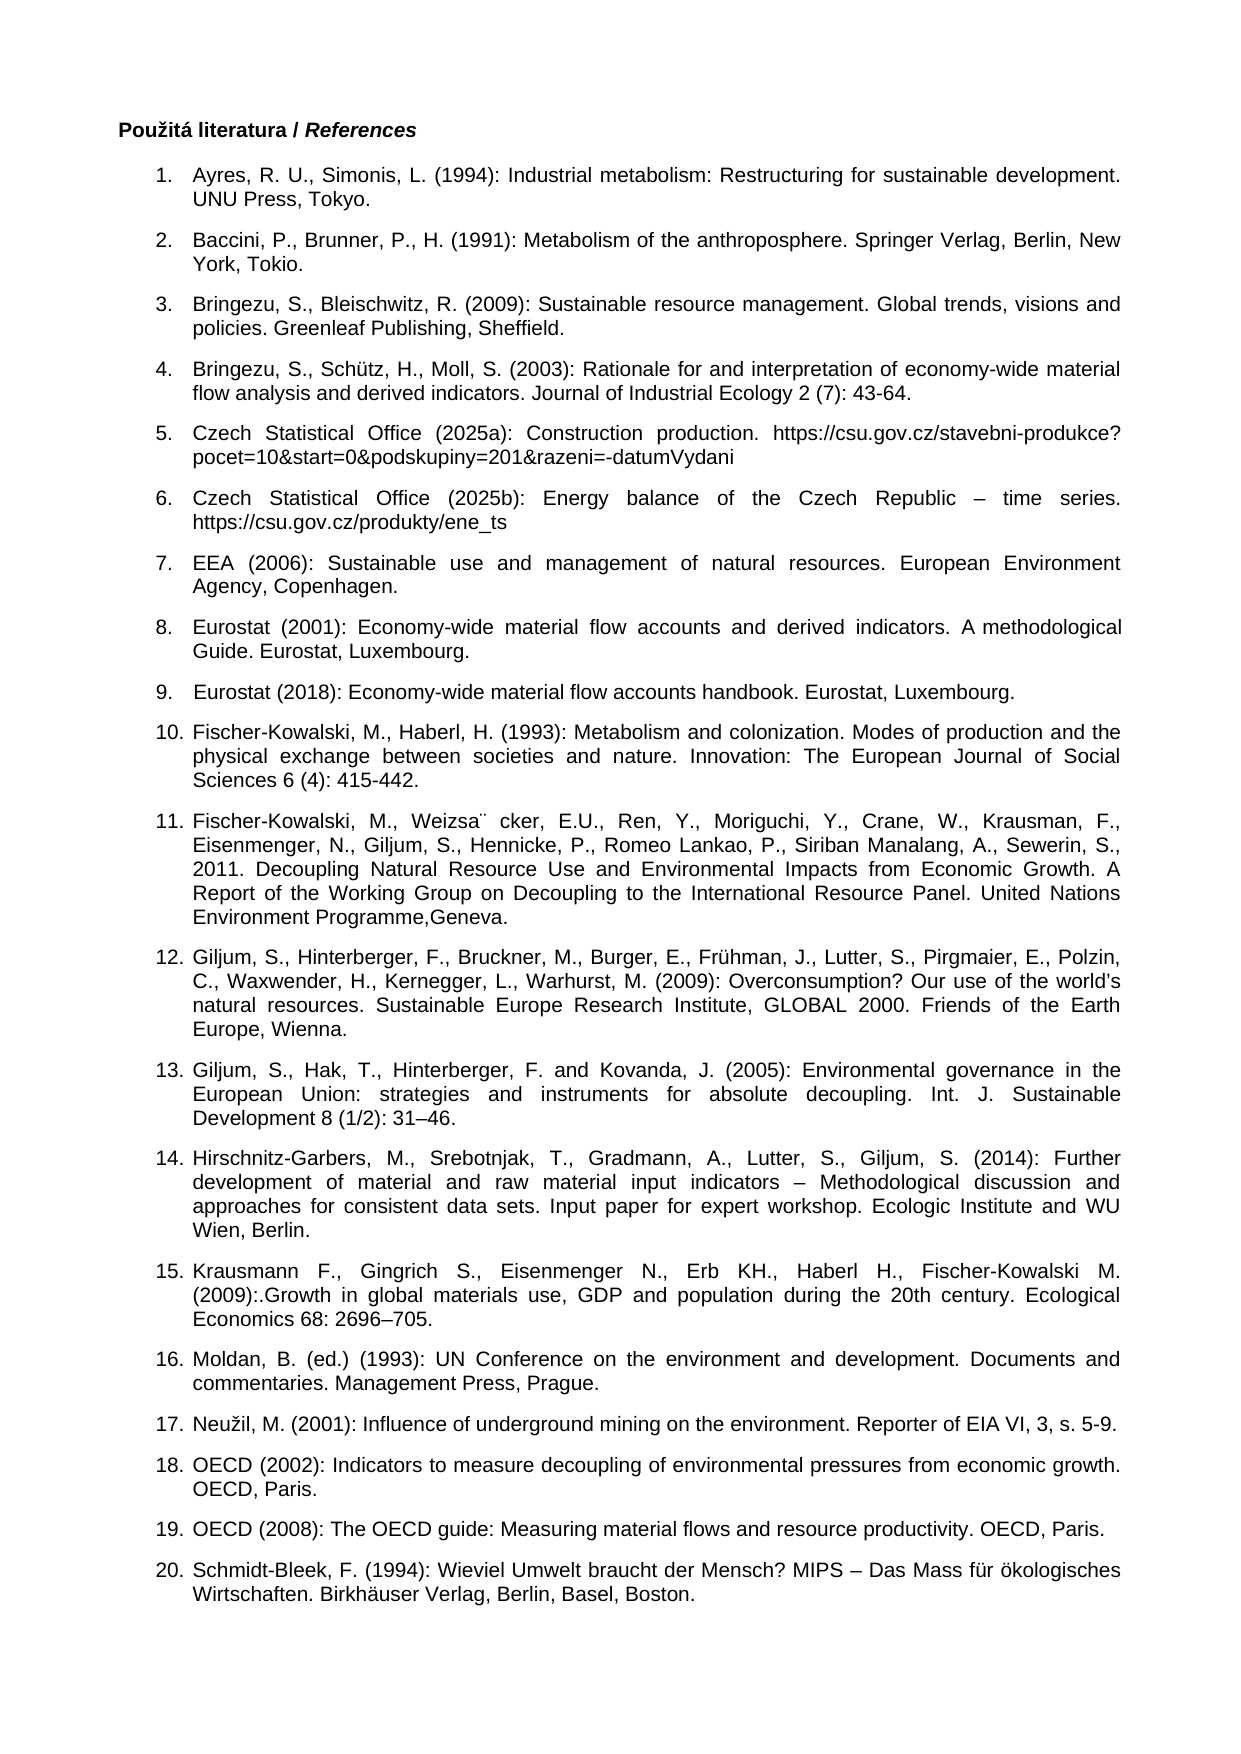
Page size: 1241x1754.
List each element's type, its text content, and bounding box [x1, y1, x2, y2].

list Czech Statistical Office (2025b): Energy balance of the Czech Republic – time series. https://csu.gov.cz/produkty/ene_ts [155, 486, 1122, 534]
list Krausmann F., Gingrich S., Eisenmenger N., Erb KH., Haberl H., Fischer-Kowalski M. (2009):.Growth in global materials use, GDP and population during the 20th century. Ecological Economics 68: 2696–705. [155, 1259, 1122, 1331]
list Moldan, B. (ed.) (1993): UN Conference on the environment and development. Documents and commentaries. Management Press, Prague. [155, 1347, 1122, 1395]
list Giljum, S., Hak, T., Hinterberger, F. and Kovanda, J. (2005): Environmental governance in the European Union: strategies and instruments for absolute decoupling. Int. J. Sustainable Development 8 (1/2): 31–46. [155, 1058, 1122, 1129]
list Czech Statistical Office (2025a): Construction production. https://csu.gov.cz/stavebni-produkce?pocet=10&start=0&podskupiny=201&razeni=-datumVydani [155, 421, 1122, 469]
text Použitá literatura / References [118, 118, 1122, 142]
list Eurostat (2001): Economy-wide material flow accounts and derived indicators. A methodological Guide. Eurostat, Luxembourg. [155, 615, 1122, 663]
list Giljum, S., Hinterberger, F., Bruckner, M., Burger, E., Frühman, J., Lutter, S., Pirgmaier, E., Polzin, C., Waxwender, H., Kernegger, L., Warhurst, M. (2009): Overconsumption? Our use of the world’s natural resources. Sustainable Europe Research Institute, GLOBAL 2000. Friends of the Earth Europe, Wienna. [155, 945, 1122, 1041]
list Schmidt-Bleek, F. (1994): Wieviel Umwelt braucht der Mensch? MIPS – Das Mass für ökologisches Wirtschaften. Birkhäuser Verlag, Berlin, Basel, Boston. [155, 1558, 1122, 1606]
list OECD (2002): Indicators to measure decoupling of environmental pressures from economic growth. OECD, Paris. [155, 1452, 1122, 1500]
list Bringezu, S., Bleischwitz, R. (2009): Sustainable resource management. Global trends, visions and policies. Greenleaf Publishing, Sheffield. [155, 292, 1122, 340]
list Neužil, M. (2001): Influence of underground mining on the environment. Reporter of EIA VI, 3, s. 5-9. [155, 1412, 1122, 1436]
list OECD (2008): The OECD guide: Measuring material flows and resource productivity. OECD, Paris. [155, 1517, 1122, 1541]
list Hirschnitz-Garbers, M., Srebotnjak, T., Gradmann, A., Lutter, S., Giljum, S. (2014): Further development of material and raw material input indicators – Methodological discussion and approaches for consistent data sets. Input paper for expert workshop. Ecologic Institute and WU Wien, Berlin. [155, 1146, 1122, 1242]
list Fischer-Kowalski, M., Haberl, H. (1993): Metabolism and colonization. Modes of production and the physical exchange between societies and nature. Innovation: The European Journal of Social Sciences 6 (4): 415-442. [155, 720, 1122, 792]
list EEA (2006): Sustainable use and management of natural resources. European Environment Agency, Copenhagen. [155, 550, 1122, 598]
list Fischer-Kowalski, M., Weizsa¨ cker, E.U., Ren, Y., Moriguchi, Y., Crane, W., Krausman, F., Eisenmenger, N., Giljum, S., Hennicke, P., Romeo Lankao, P., Siriban Manalang, A., Sewerin, S., 2011. Decoupling Natural Resource Use and Environmental Impacts from Economic Growth. A Report of the Working Group on Decoupling to the International Resource Panel. United Nations Environment Programme,Geneva. [155, 809, 1122, 928]
list Baccini, P., Brunner, P., H. (1991): Metabolism of the anthroposphere. Springer Verlag, Berlin, New York, Tokio. [155, 227, 1122, 275]
list Bringezu, S., Schütz, H., Moll, S. (2003): Rationale for and interpretation of economy-wide material flow analysis and derived indicators. Journal of Industrial Ecology 2 (7): 43-64. [155, 357, 1122, 404]
list Ayres, R. U., Simonis, L. (1994): Industrial metabolism: Restructuring for sustainable development. UNU Press, Tokyo. [155, 163, 1122, 211]
list Eurostat (2018): Economy-wide material flow accounts handbook. Eurostat, Luxembourg. [156, 679, 1122, 703]
